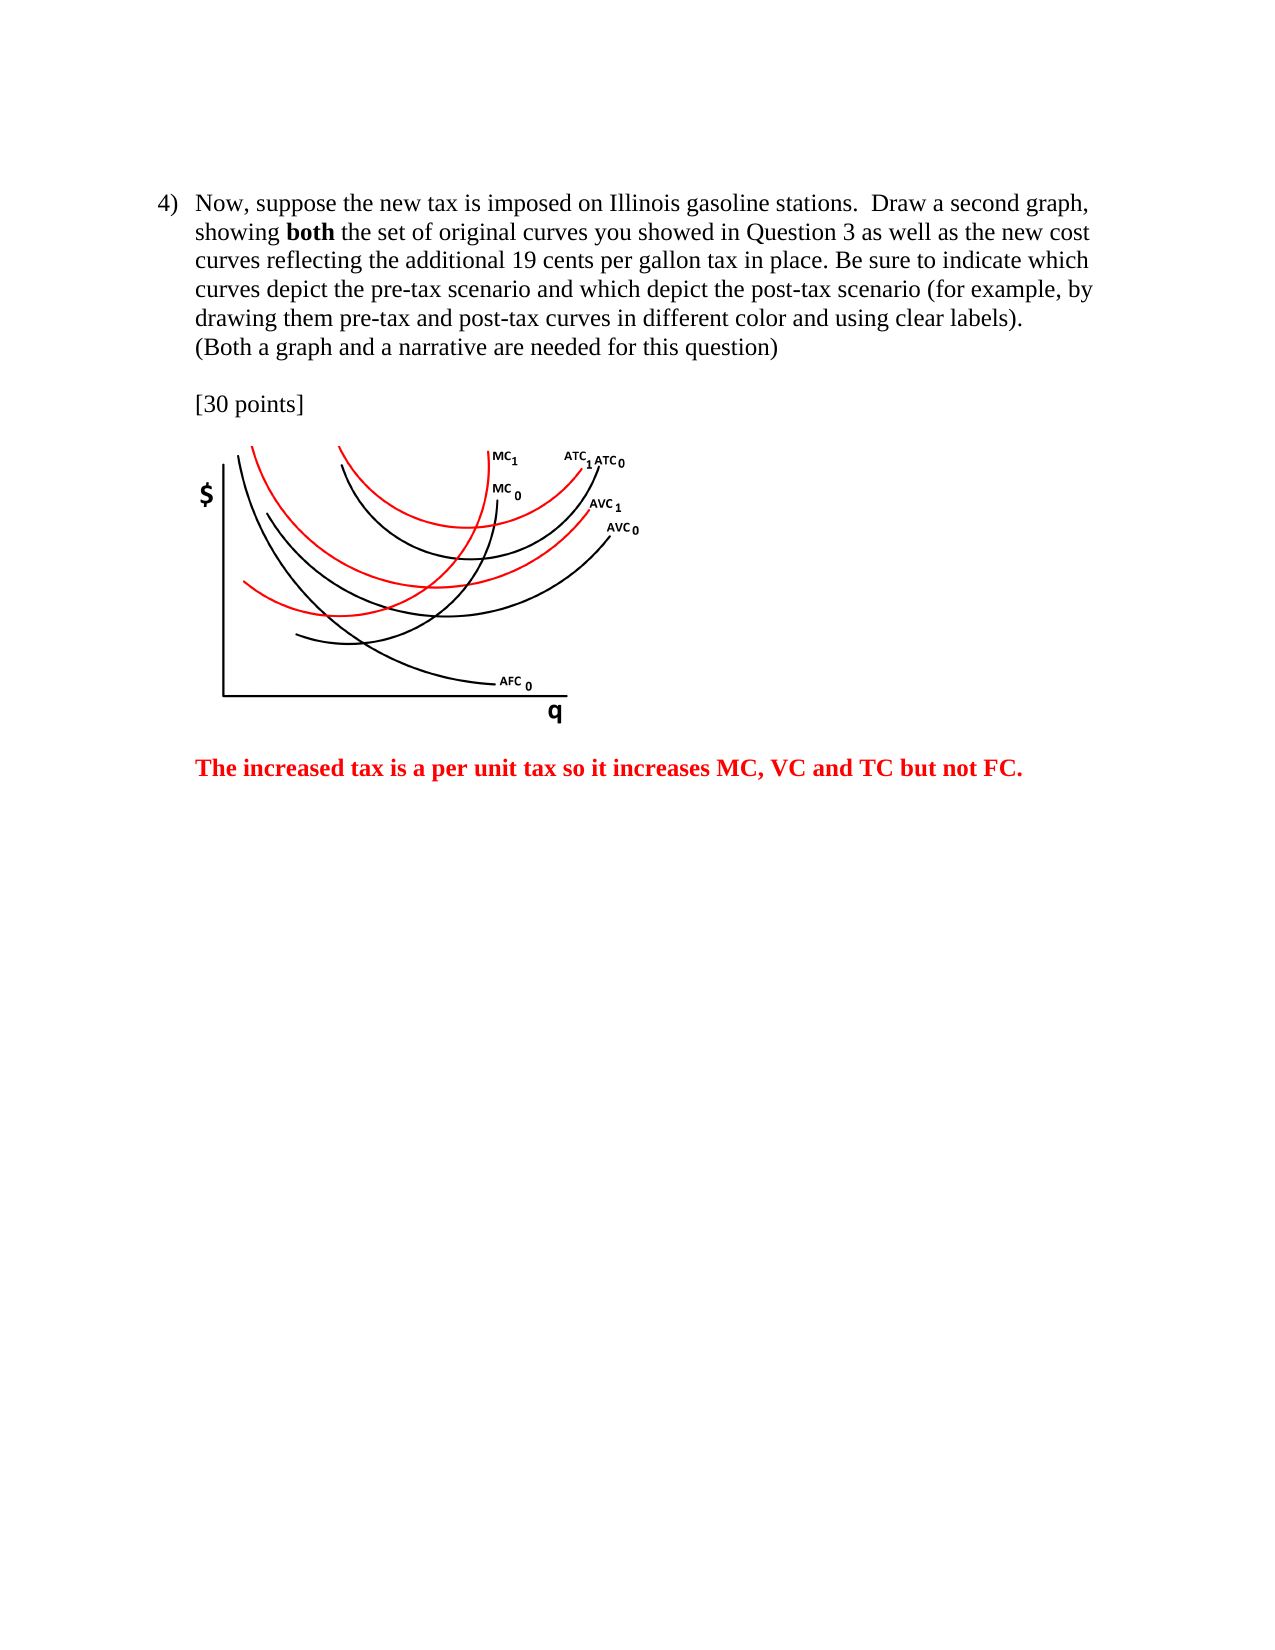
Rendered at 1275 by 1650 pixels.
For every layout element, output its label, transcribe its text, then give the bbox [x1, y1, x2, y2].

list Now, suppose the new tax is imposed on Illinois gasoline stations. Draw a second graph, showing both the set of original curves you showed in Question 3 as well as the new cost curves reflecting the additional 19 cents per gallon tax in place. Be sure to indicate which curves depict the pre-tax scenario and which depict the post-tax scenario (for example, by drawing them pre-tax and post-tax curves in different color and using clear labels). [157, 188, 1155, 332]
list (Both a graph and a narrative are needed for this question) [195, 332, 1155, 360]
picture [195, 446, 642, 724]
list [30 points] [195, 389, 1155, 418]
list The increased tax is a per unit tax so it increases MC, VC and TC but not FC. [195, 753, 1155, 781]
